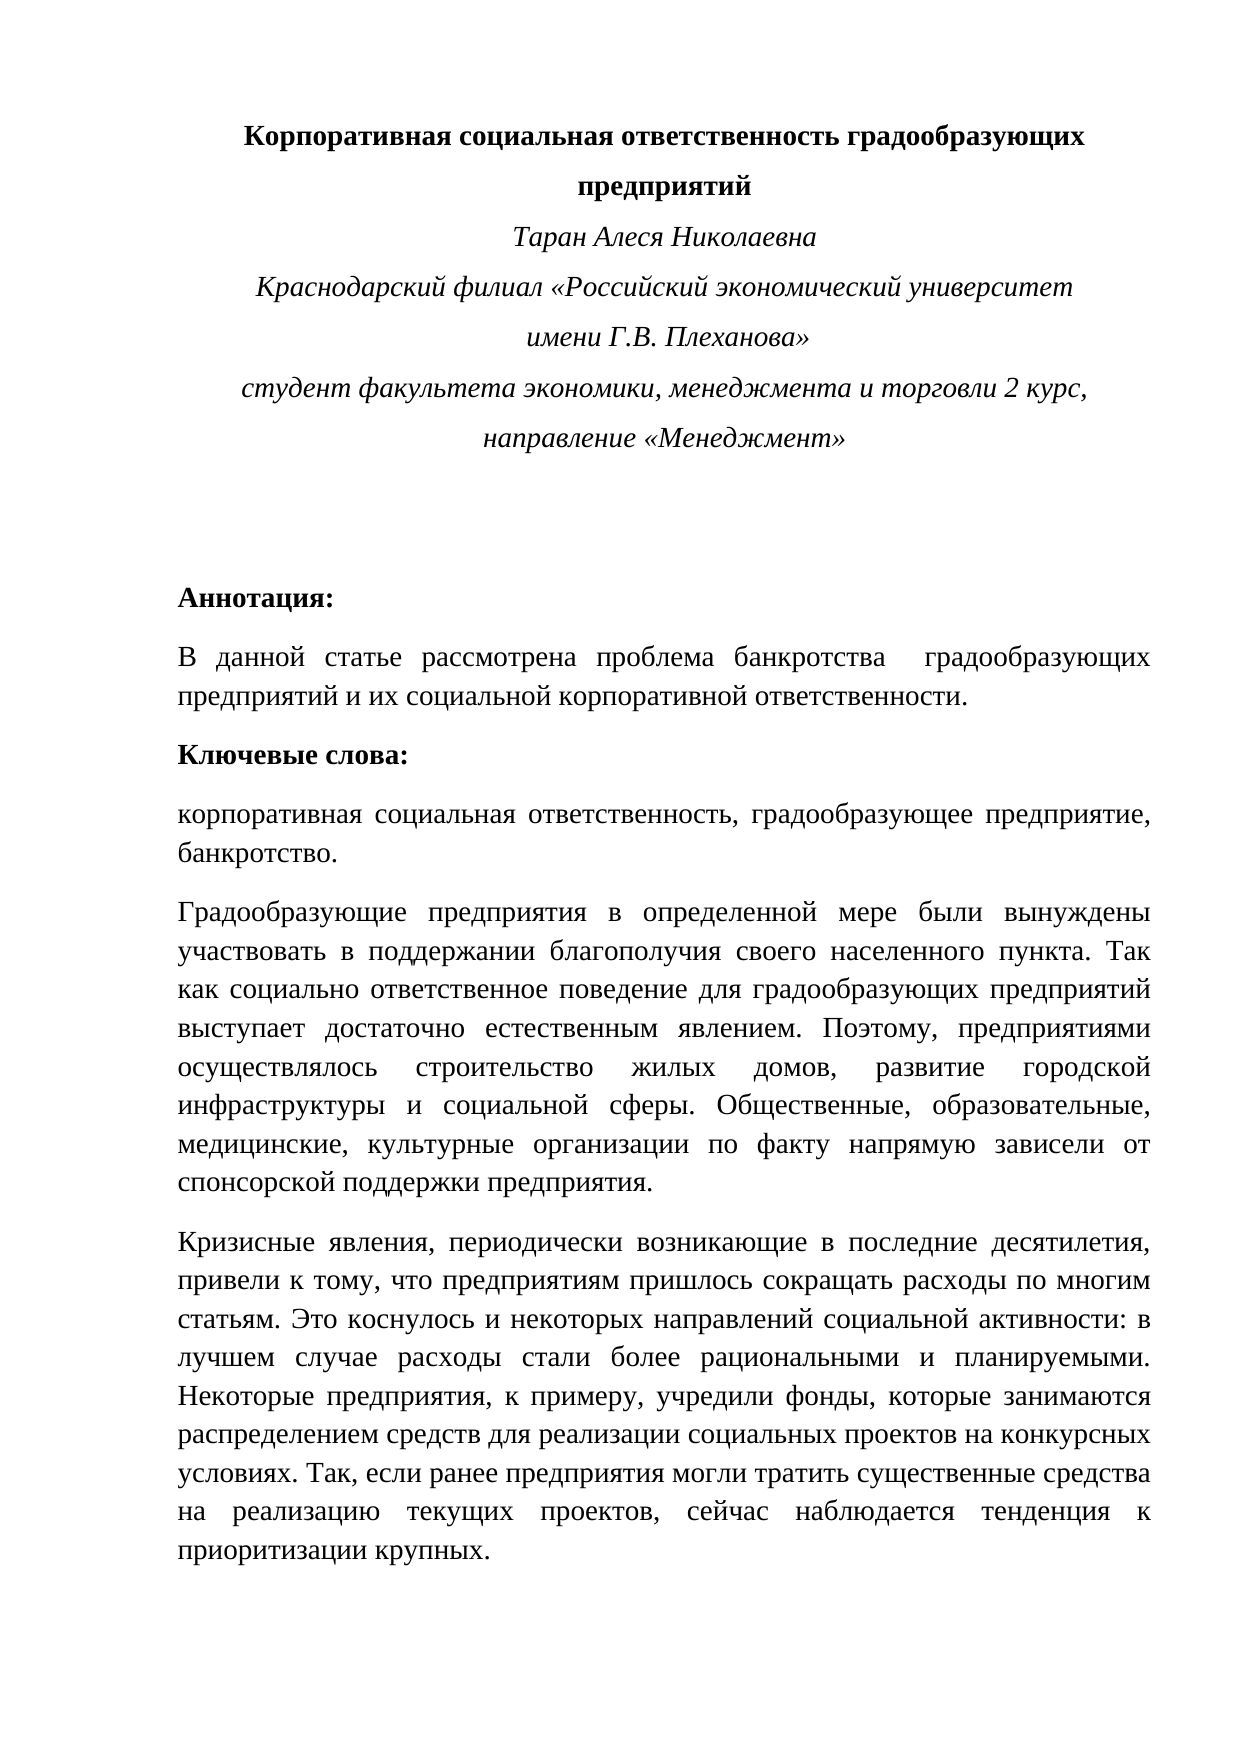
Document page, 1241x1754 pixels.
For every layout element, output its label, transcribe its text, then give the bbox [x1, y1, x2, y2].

text Кризисные явления, периодически возникающие в последние десятилетия, привели к тому, что предприятиям пришлось сокращать расходы по многим статьям. Это коснулось и некоторых направлений социальной активности: в лучшем случае расходы стали более рациональными и планируемыми. Некоторые предприятия, к примеру, учредили фонды, которые занимаются распределением средств для реализации социальных проектов на конкурсных условиях. Так, если ранее предприятия могли тратить существенные средства на реализацию текущих проектов, сейчас наблюдается тенденция к приоритизации крупных. [177, 1224, 1152, 1566]
text имени Г.В. Плеханова» [177, 319, 1152, 353]
text Корпоративная социальная ответственность градообразующих предприятий [177, 118, 1152, 202]
text Таран Алеся Николаевна [177, 219, 1152, 252]
text Ключевые слова: [177, 737, 1152, 771]
text корпоративная социальная ответственность, градообразующее предприятие, банкротство. [177, 797, 1152, 869]
text Краснодарский филиал «Российский экономический университет [177, 269, 1152, 303]
text Аннотация: [177, 580, 1152, 613]
text студент факультета экономики, менеджмента и торговли 2 курс, направление «Менеджмент» [177, 370, 1152, 453]
text В данной статье рассмотрена проблема банкротства градообразующих предприятий и их социальной корпоративной ответственности. [177, 639, 1152, 711]
text Градообразующие предприятия в определенной мере были вынуждены участвовать в поддержании благополучия своего населенного пункта. Так как социально ответственное поведение для градообразующих предприятий выступает достаточно естественным явлением. Поэтому, предприятиями осуществлялось строительство жилых домов, развитие городской инфраструктуры и социальной сферы. Общественные, образовательные, медицинские, культурные организации по факту напрямую зависели от спонсорской поддержки предприятия. [177, 894, 1152, 1198]
